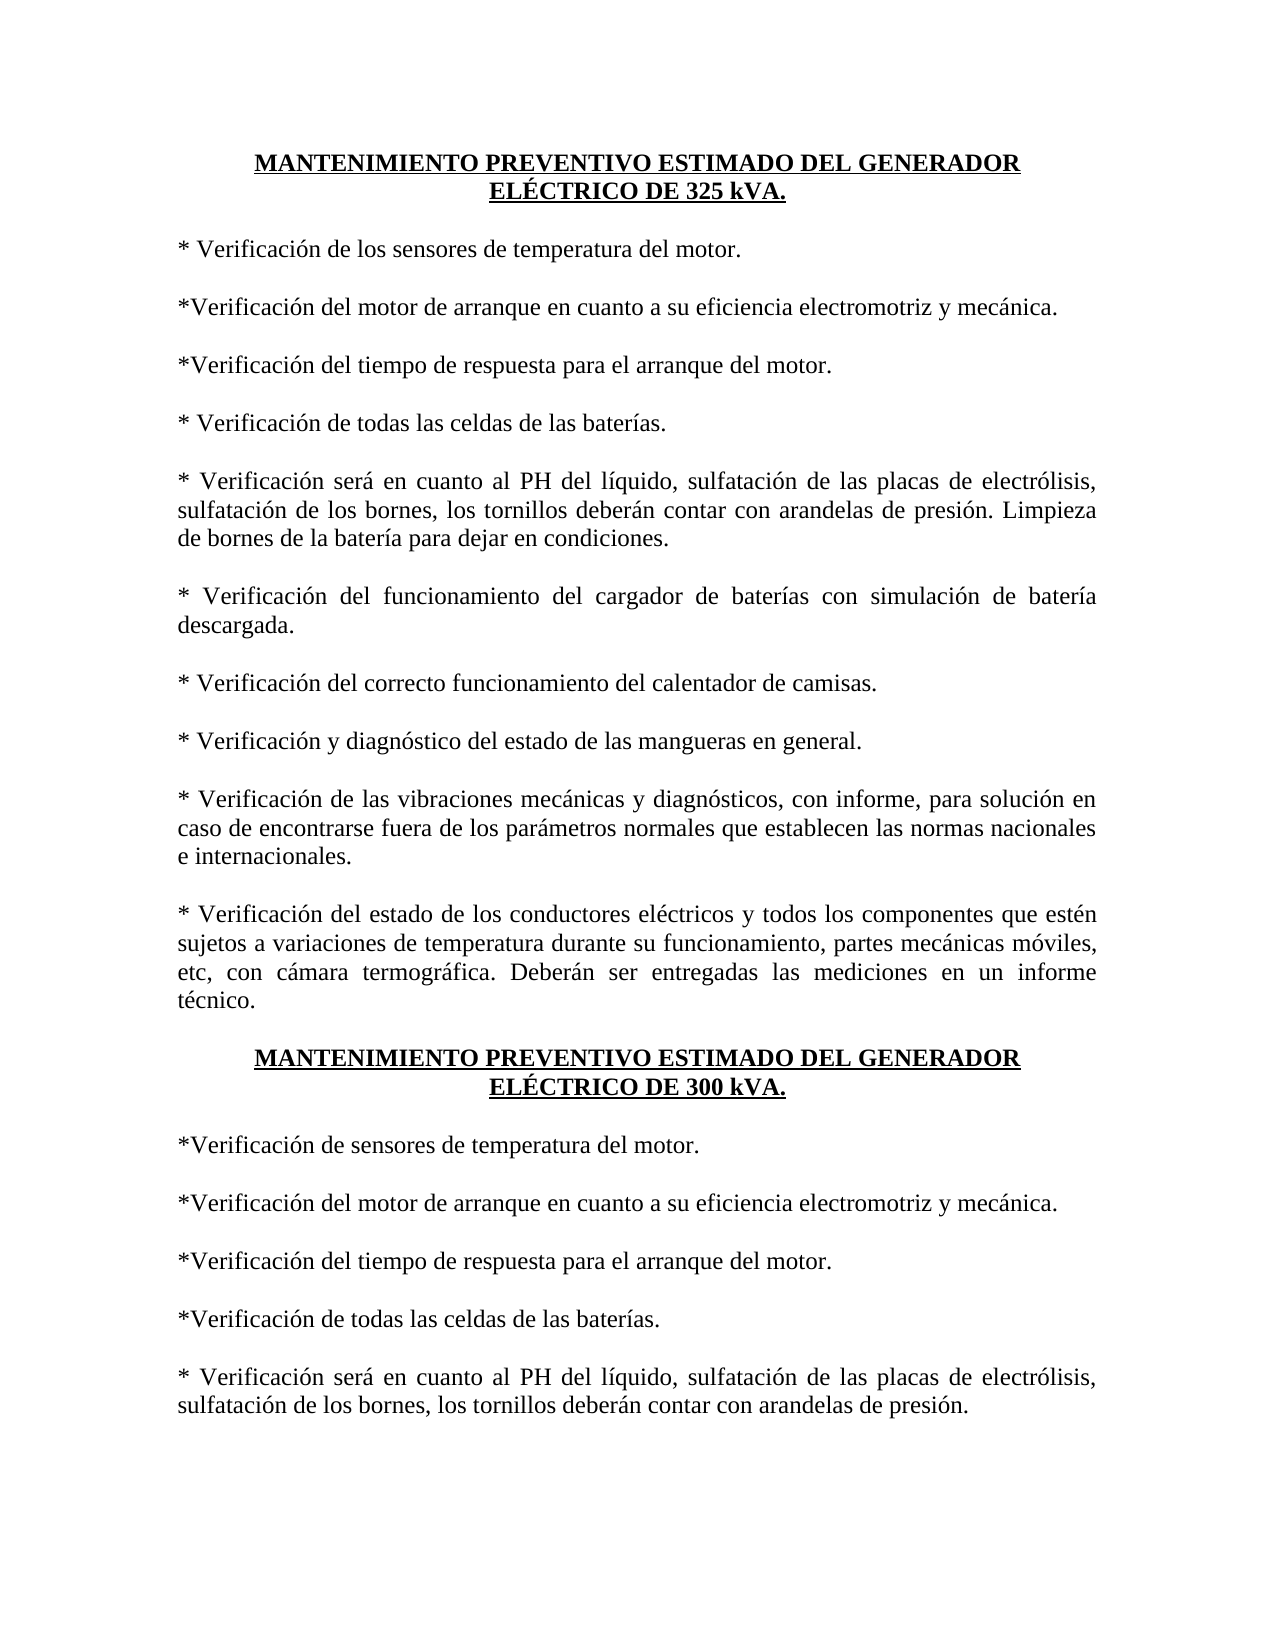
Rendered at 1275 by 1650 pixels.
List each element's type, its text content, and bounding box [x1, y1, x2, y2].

text * Verificación del estado de los conductores eléctricos y todos los componentes que estén sujetos a variaciones de temperatura durante su funcionamiento, partes mecánicas móviles, etc, con cámara termográfica. Deberán ser entregadas las mediciones en un informe técnico. [177, 899, 1098, 1014]
text * Verificación será en cuanto al PH del líquido, sulfatación de las placas de electrólisis, sulfatación de los bornes, los tornillos deberán contar con arandelas de presión. Limpieza de bornes de la batería para dejar en condiciones. [177, 466, 1098, 552]
text * Verificación del correcto funcionamiento del calentador de camisas. [177, 668, 1098, 697]
text *Verificación del tiempo de respuesta para el arranque del motor. [177, 1246, 1098, 1275]
text * Verificación será en cuanto al PH del líquido, sulfatación de las placas de electrólisis, sulfatación de los bornes, los tornillos deberán contar con arandelas de presión. [177, 1362, 1098, 1419]
text *Verificación del motor de arranque en cuanto a su eficiencia electromotriz y mecánica. [177, 292, 1098, 321]
text *Verificación del tiempo de respuesta para el arranque del motor. [177, 350, 1098, 379]
text * Verificación de las vibraciones mecánicas y diagnósticos, con informe, para solución en caso de encontrarse fuera de los parámetros normales que establecen las normas nacionales e internacionales. [177, 784, 1098, 870]
text * Verificación y diagnóstico del estado de las mangueras en general. [177, 726, 1098, 755]
text *Verificación del motor de arranque en cuanto a su eficiencia electromotriz y mecánica. [177, 1188, 1098, 1217]
text *Verificación de todas las celdas de las baterías. [177, 1304, 1098, 1333]
text * Verificación de los sensores de temperatura del motor. [177, 234, 1098, 263]
text * Verificación del funcionamiento del cargador de baterías con simulación de batería descargada. [177, 581, 1098, 639]
text MANTENIMIENTO PREVENTIVO ESTIMADO DEL GENERADOR ELÉCTRICO DE 325 kVA. [177, 148, 1098, 205]
text MANTENIMIENTO PREVENTIVO ESTIMADO DEL GENERADOR ELÉCTRICO DE 300 kVA. [177, 1043, 1098, 1101]
text * Verificación de todas las celdas de las baterías. [177, 408, 1098, 437]
text *Verificación de sensores de temperatura del motor. [177, 1130, 1098, 1159]
